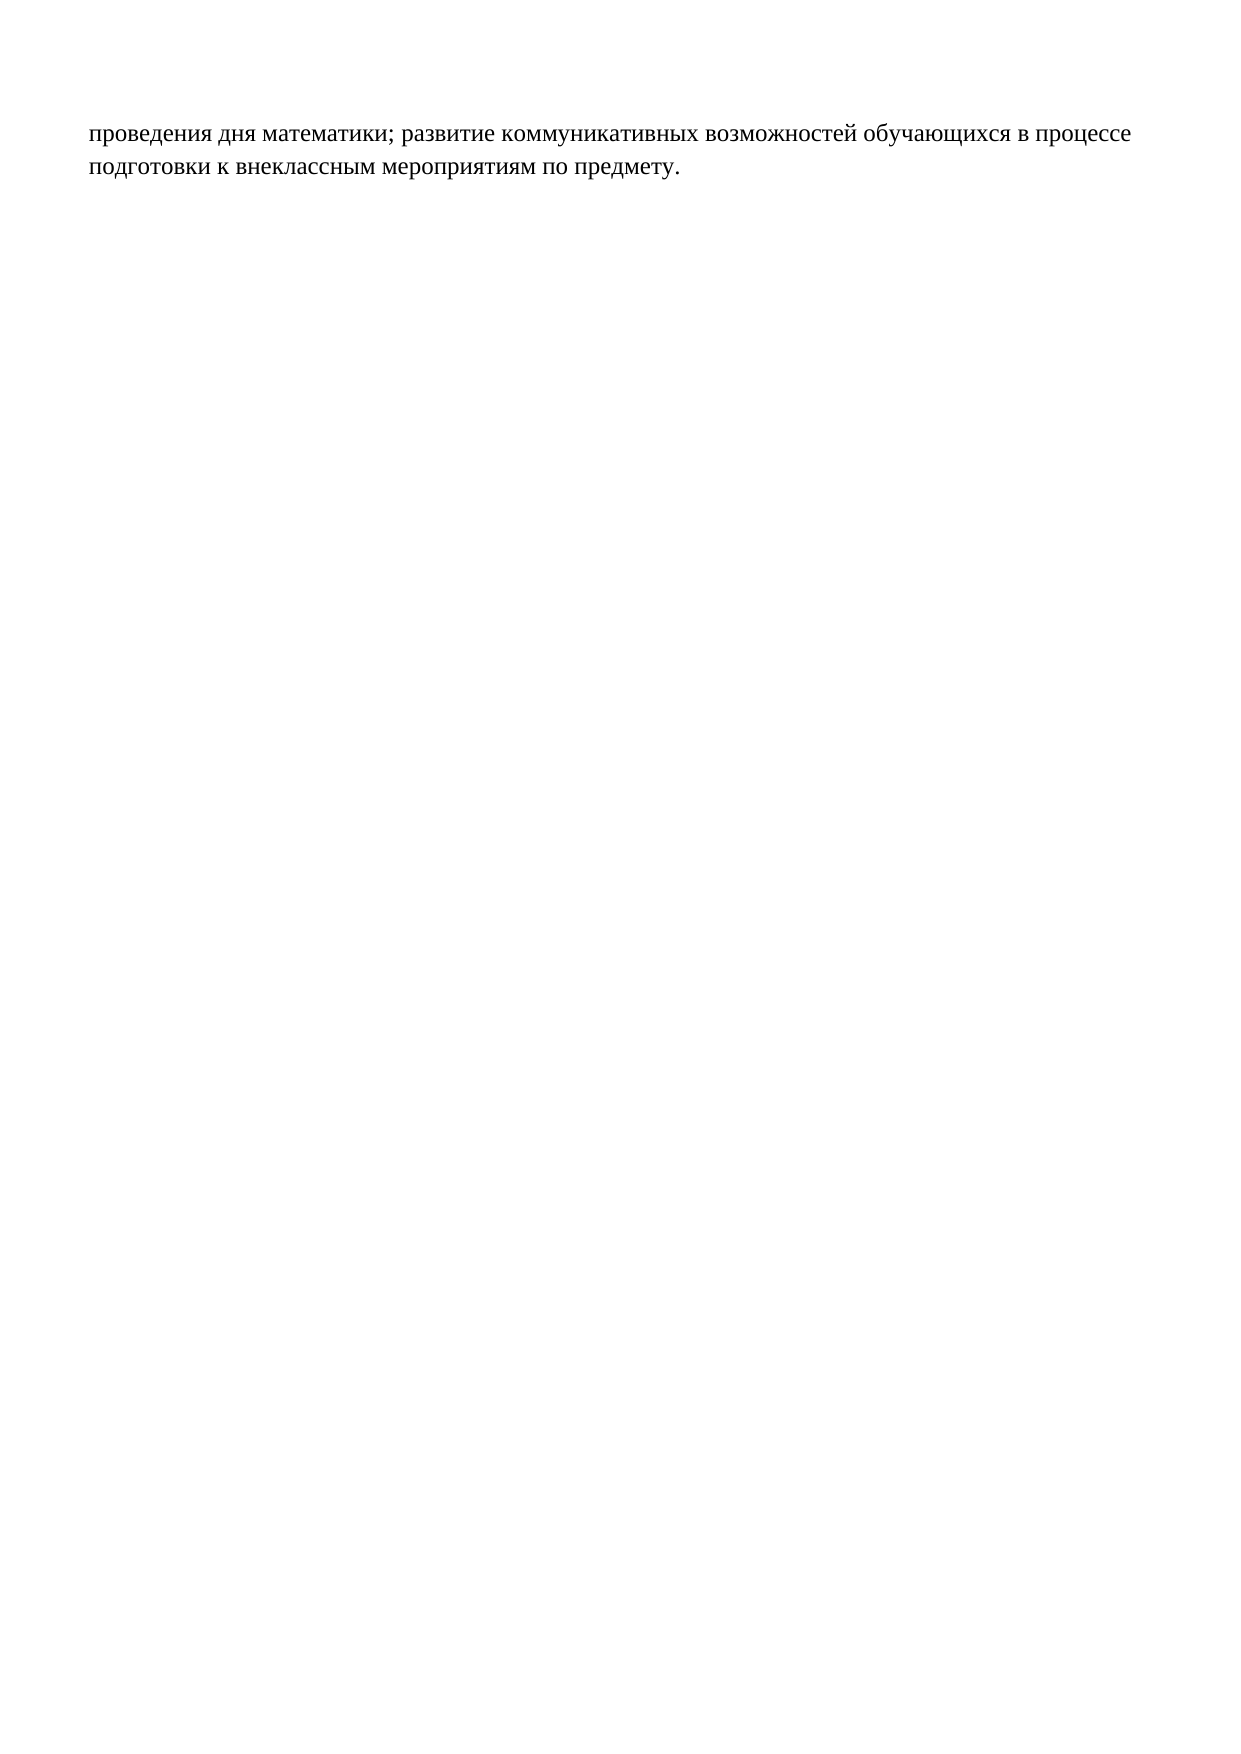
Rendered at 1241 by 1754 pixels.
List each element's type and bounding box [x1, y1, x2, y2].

text [89, 118, 1152, 180]
